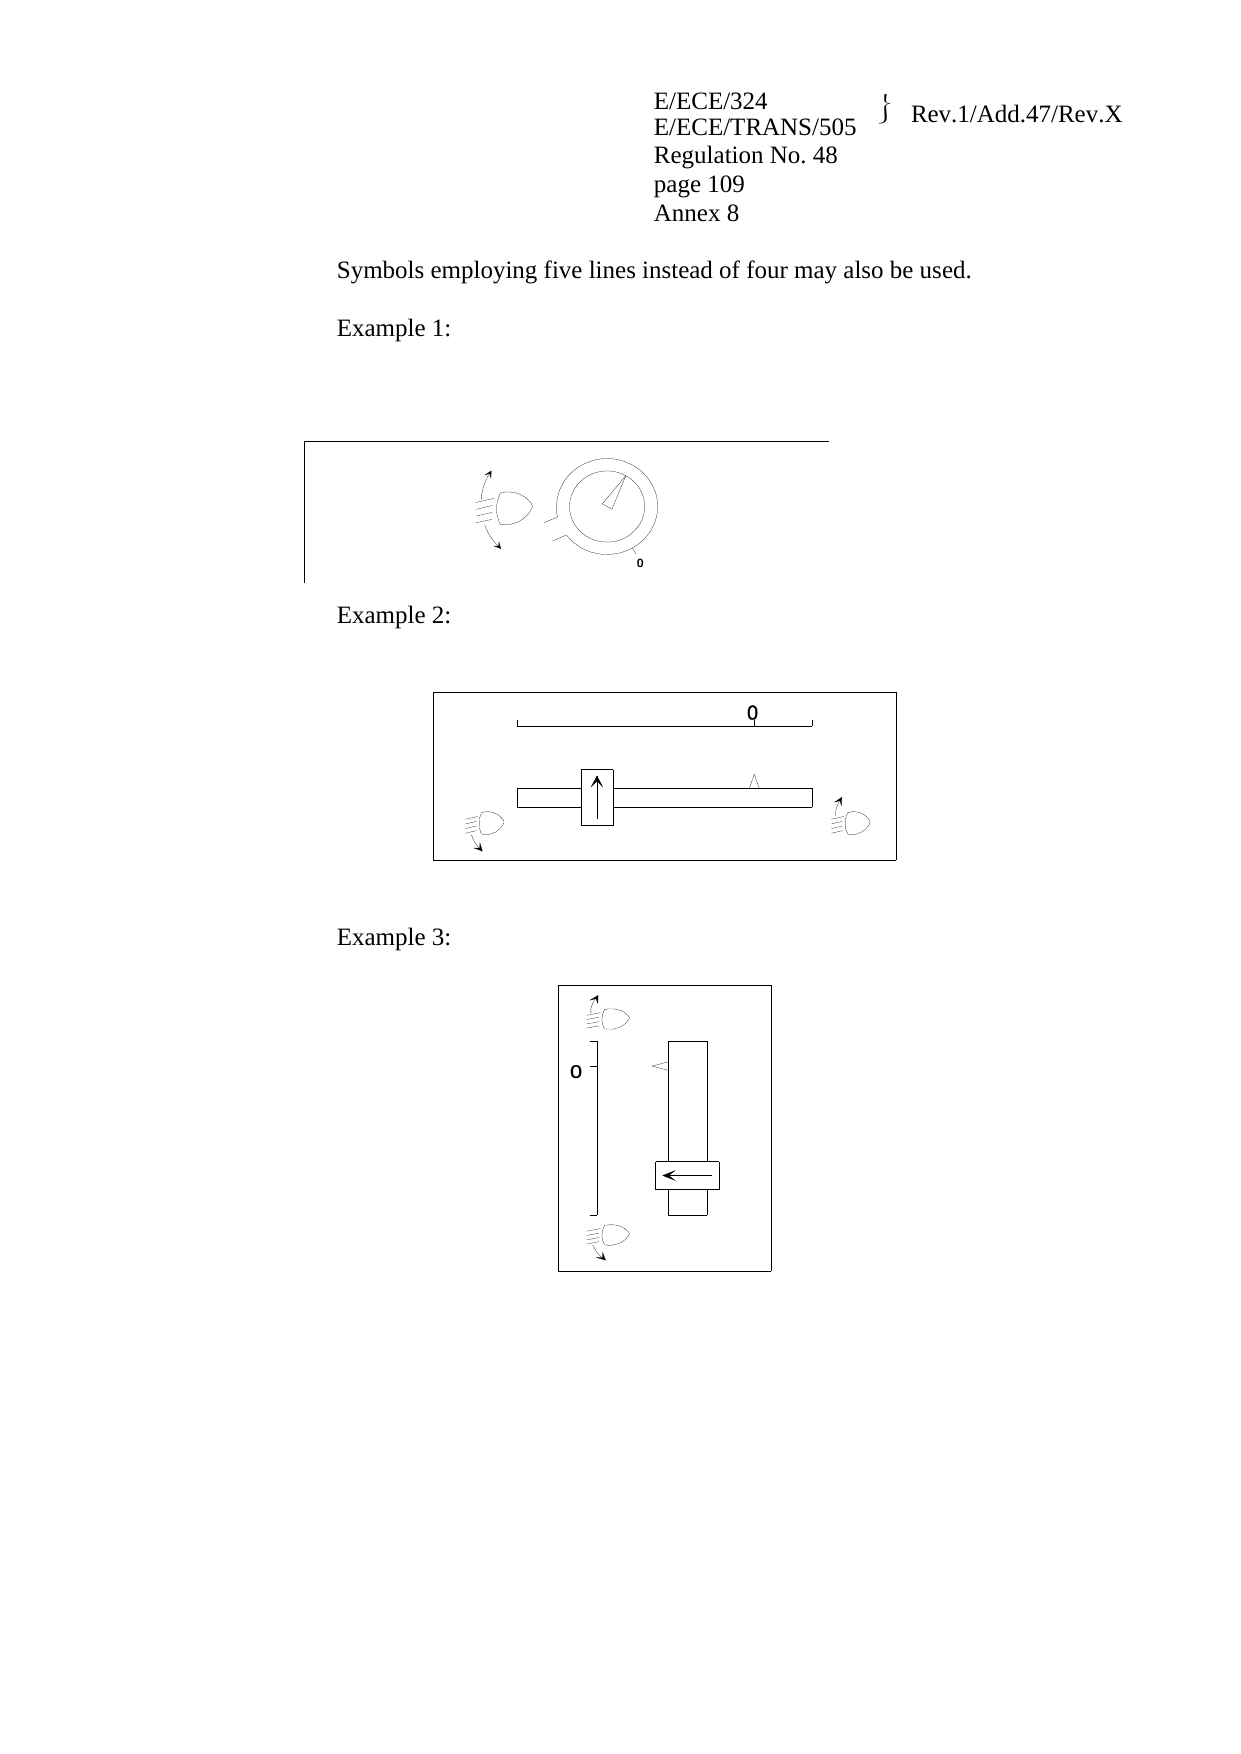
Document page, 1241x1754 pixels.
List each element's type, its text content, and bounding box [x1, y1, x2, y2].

text Symbols employing five lines instead of four may also be used. [337, 255, 1152, 284]
text Example 1: [177, 313, 1152, 342]
text Example 2: [177, 600, 1152, 629]
text Example 3: [177, 922, 1152, 951]
